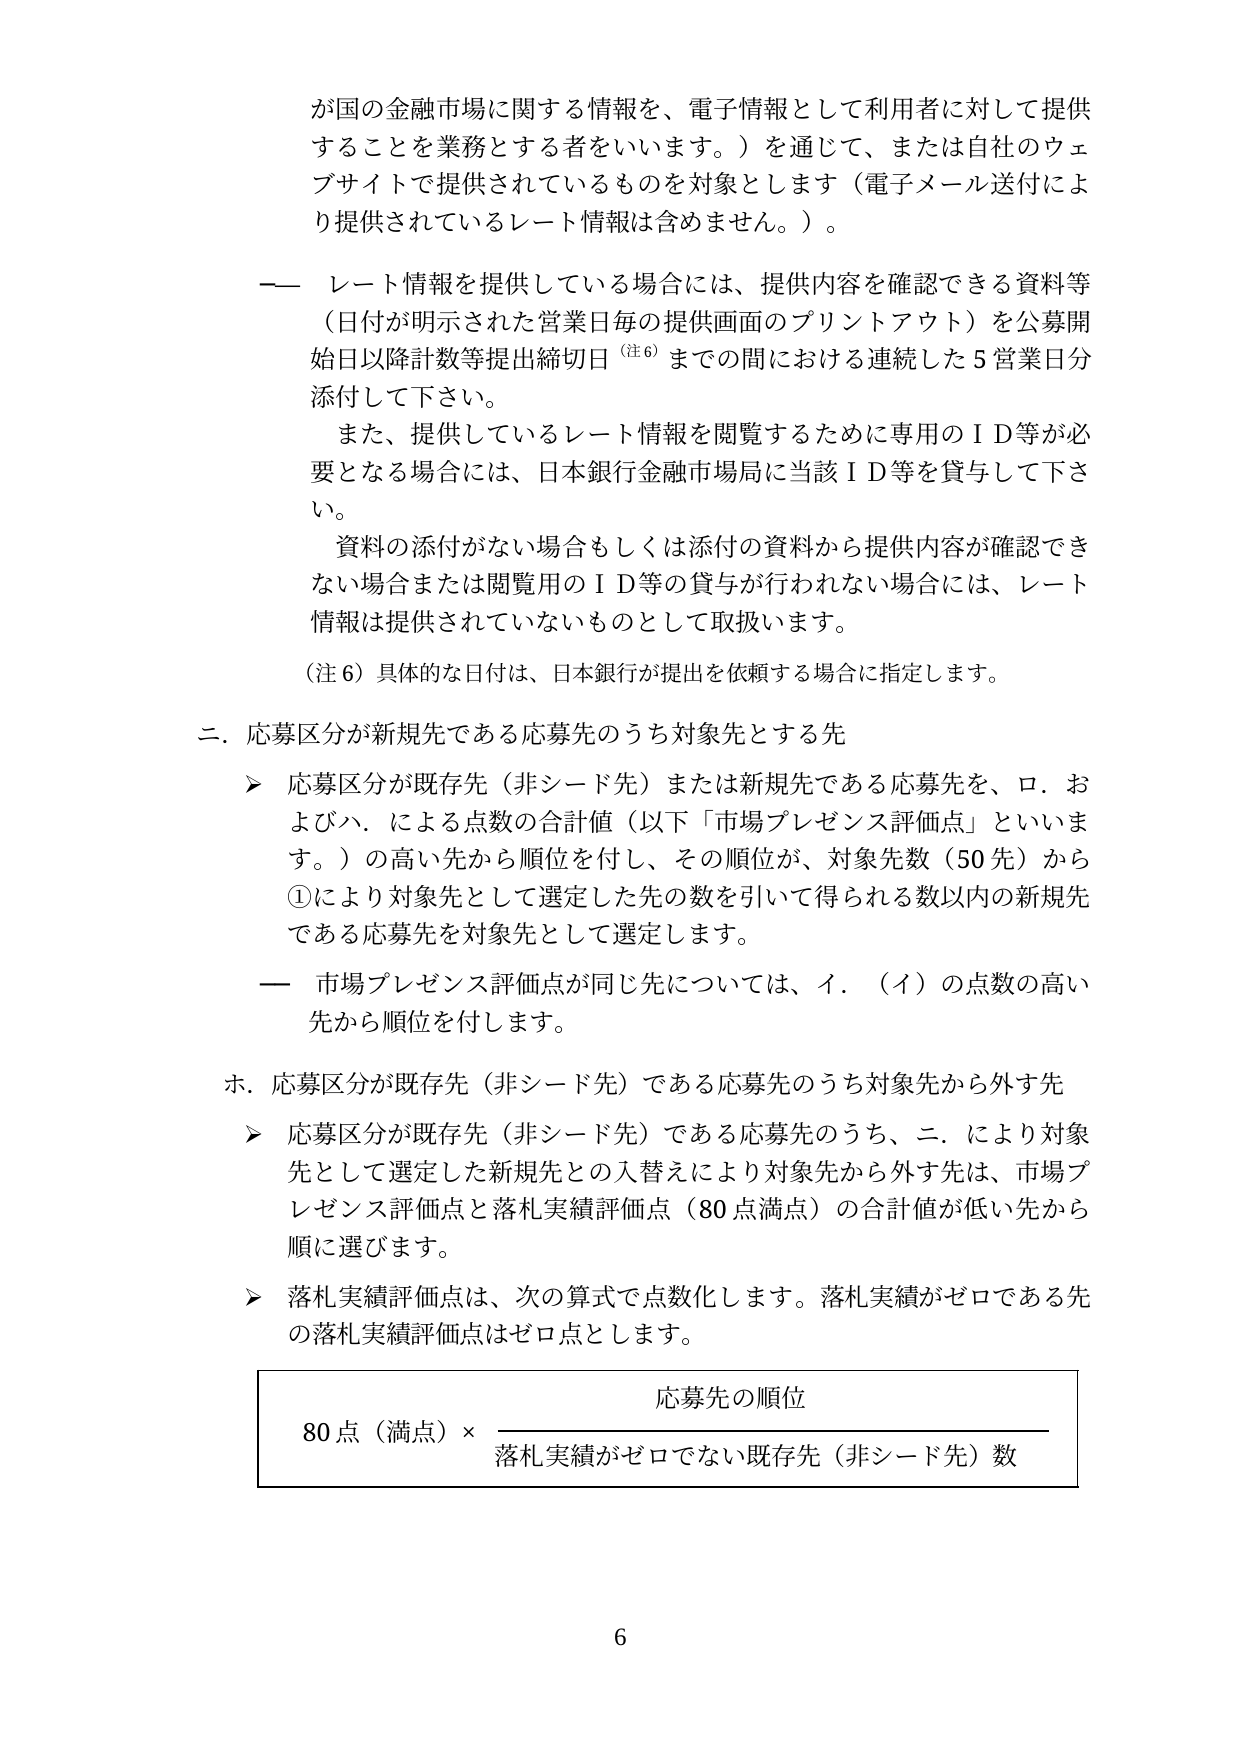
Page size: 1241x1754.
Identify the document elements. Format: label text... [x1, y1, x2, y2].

text ── 市場プレゼンス評価点が同じ先については、イ．（イ）の点数の高い先から順位を付します。 [260, 964, 1092, 1039]
table_header 応募先の順位 落札実績がゼロでない既存先（非シード先）数 [259, 1371, 1077, 1486]
list 応募区分が既存先（非シード先）である応募先のうち、ニ．により対象先として選定した新規先との入替えにより対象先から外す先は、市場プレゼンス評価点と落札実績評価点（80点満点）の合計値が低い先から順に選びます。 [244, 1114, 1092, 1264]
text ホ．応募区分が既存先（非シード先）である応募先のうち対象先から外す先 [222, 1064, 1092, 1101]
text ニ．応募区分が新規先である応募先のうち対象先とする先 [196, 714, 1092, 751]
list 応募区分が既存先（非シード先）または新規先である応募先を、ロ．およびハ．による点数の合計値（以下「市場プレゼンス評価点」といいます。）の高い先から順位を付し、その順位が、対象先数（50先）から①により対象先として選定した先の数を引いて得られる数以内の新規先である応募先を対象先として選定します。 [244, 764, 1092, 951]
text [260, 89, 1092, 239]
list 落札実績評価点は、次の算式で点数化します。落札実績がゼロである先の落札実績評価点はゼロ点とします。 [244, 1276, 1092, 1351]
text ─― レート情報を提供している場合には、提供内容を確認できる資料等（日付が明示された営業日毎の提供画面のプリントアウト）を公募開始日以降計数等提出締切日（注6）までの間における連続した5営業日分添付して下さい。 また、提供しているレート情報を閲覧するために専用のＩＤ等が必要となる場合には、日本銀行金融市場局に当該ＩＤ等を貸与して下さい。 資料の添付がない場合もしくは添付の資料から提供内容が確認できない場合または閲覧用のＩＤ等の貸与が行われない場合には、レート情報は提供されていないものとして取扱います。 [260, 264, 1092, 639]
text （注6）具体的な日付は、日本銀行が提出を依頼する場合に指定します。 [293, 651, 1092, 689]
